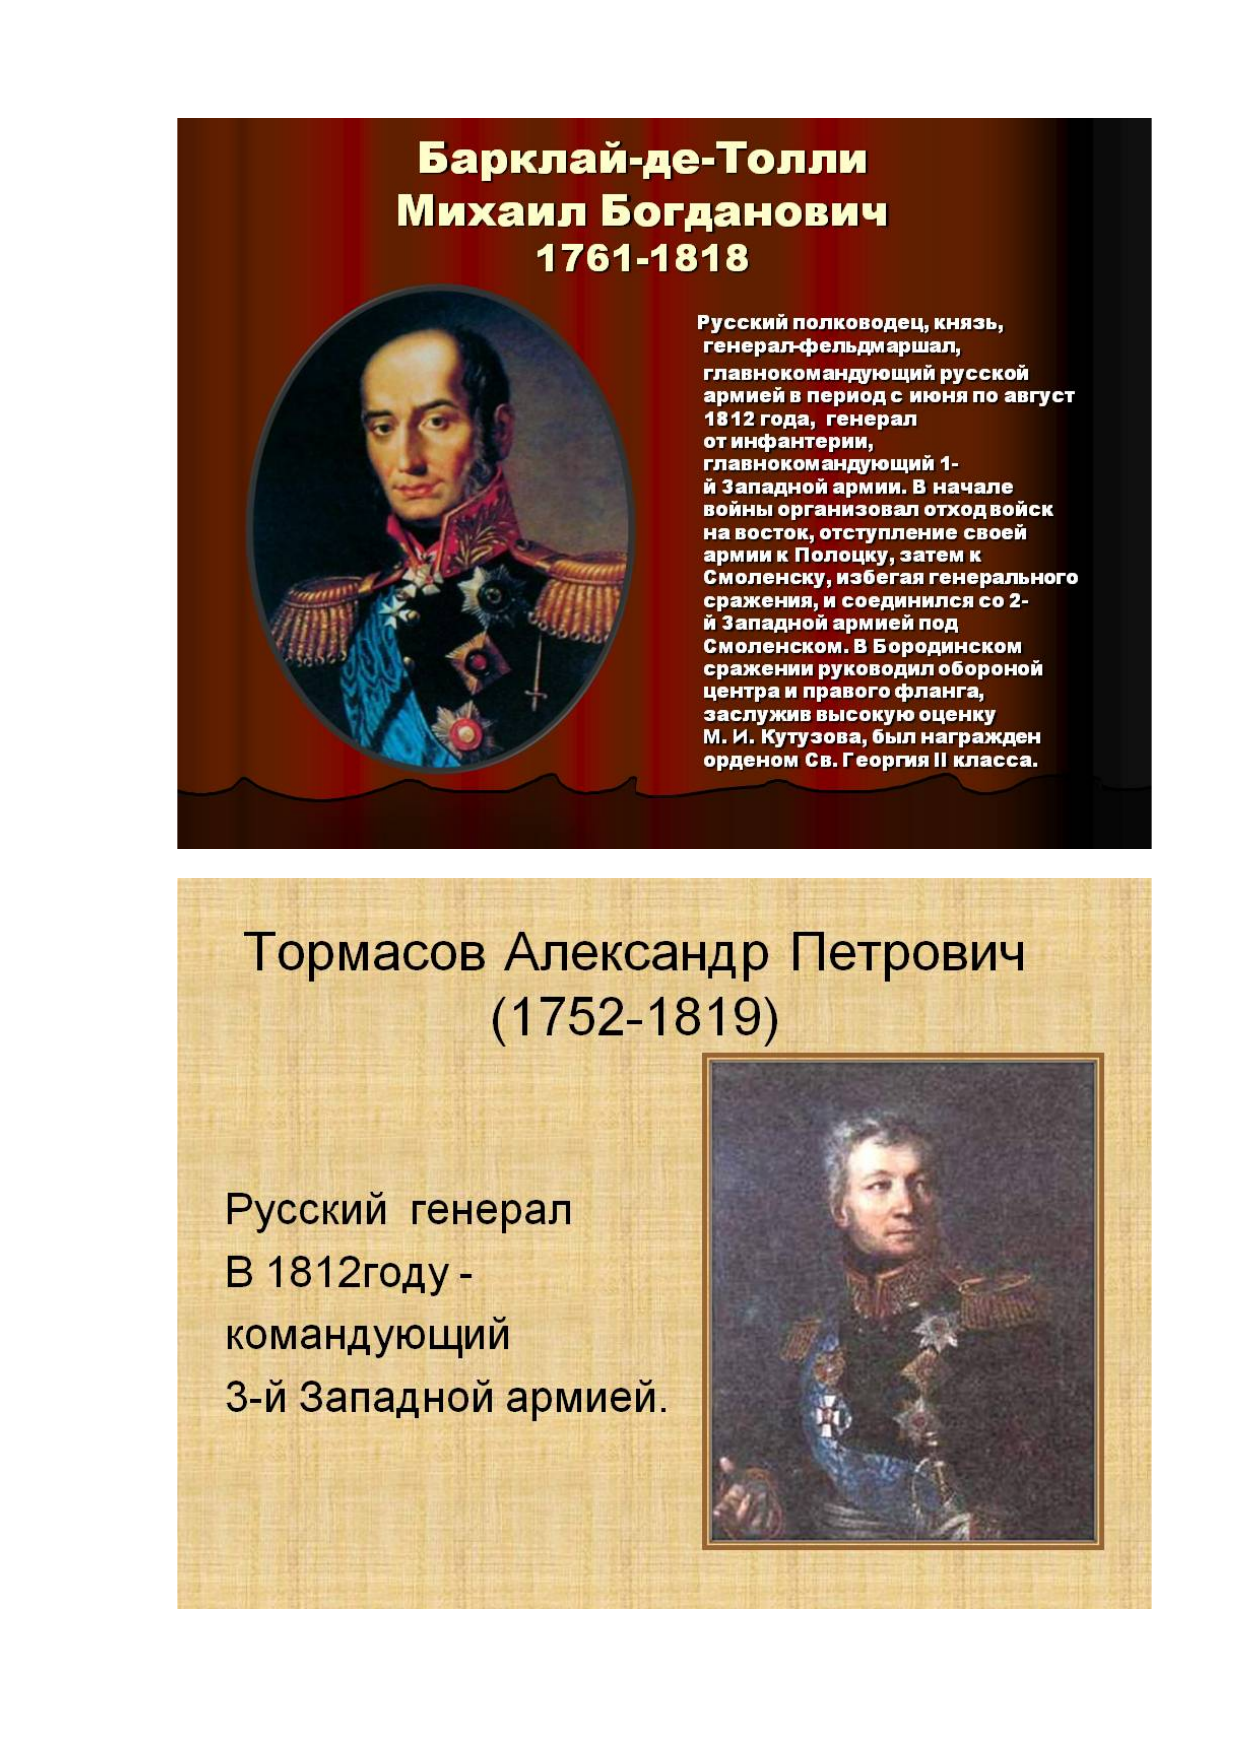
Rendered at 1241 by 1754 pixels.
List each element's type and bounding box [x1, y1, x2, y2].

picture [177, 118, 1152, 849]
picture [177, 878, 1152, 1609]
